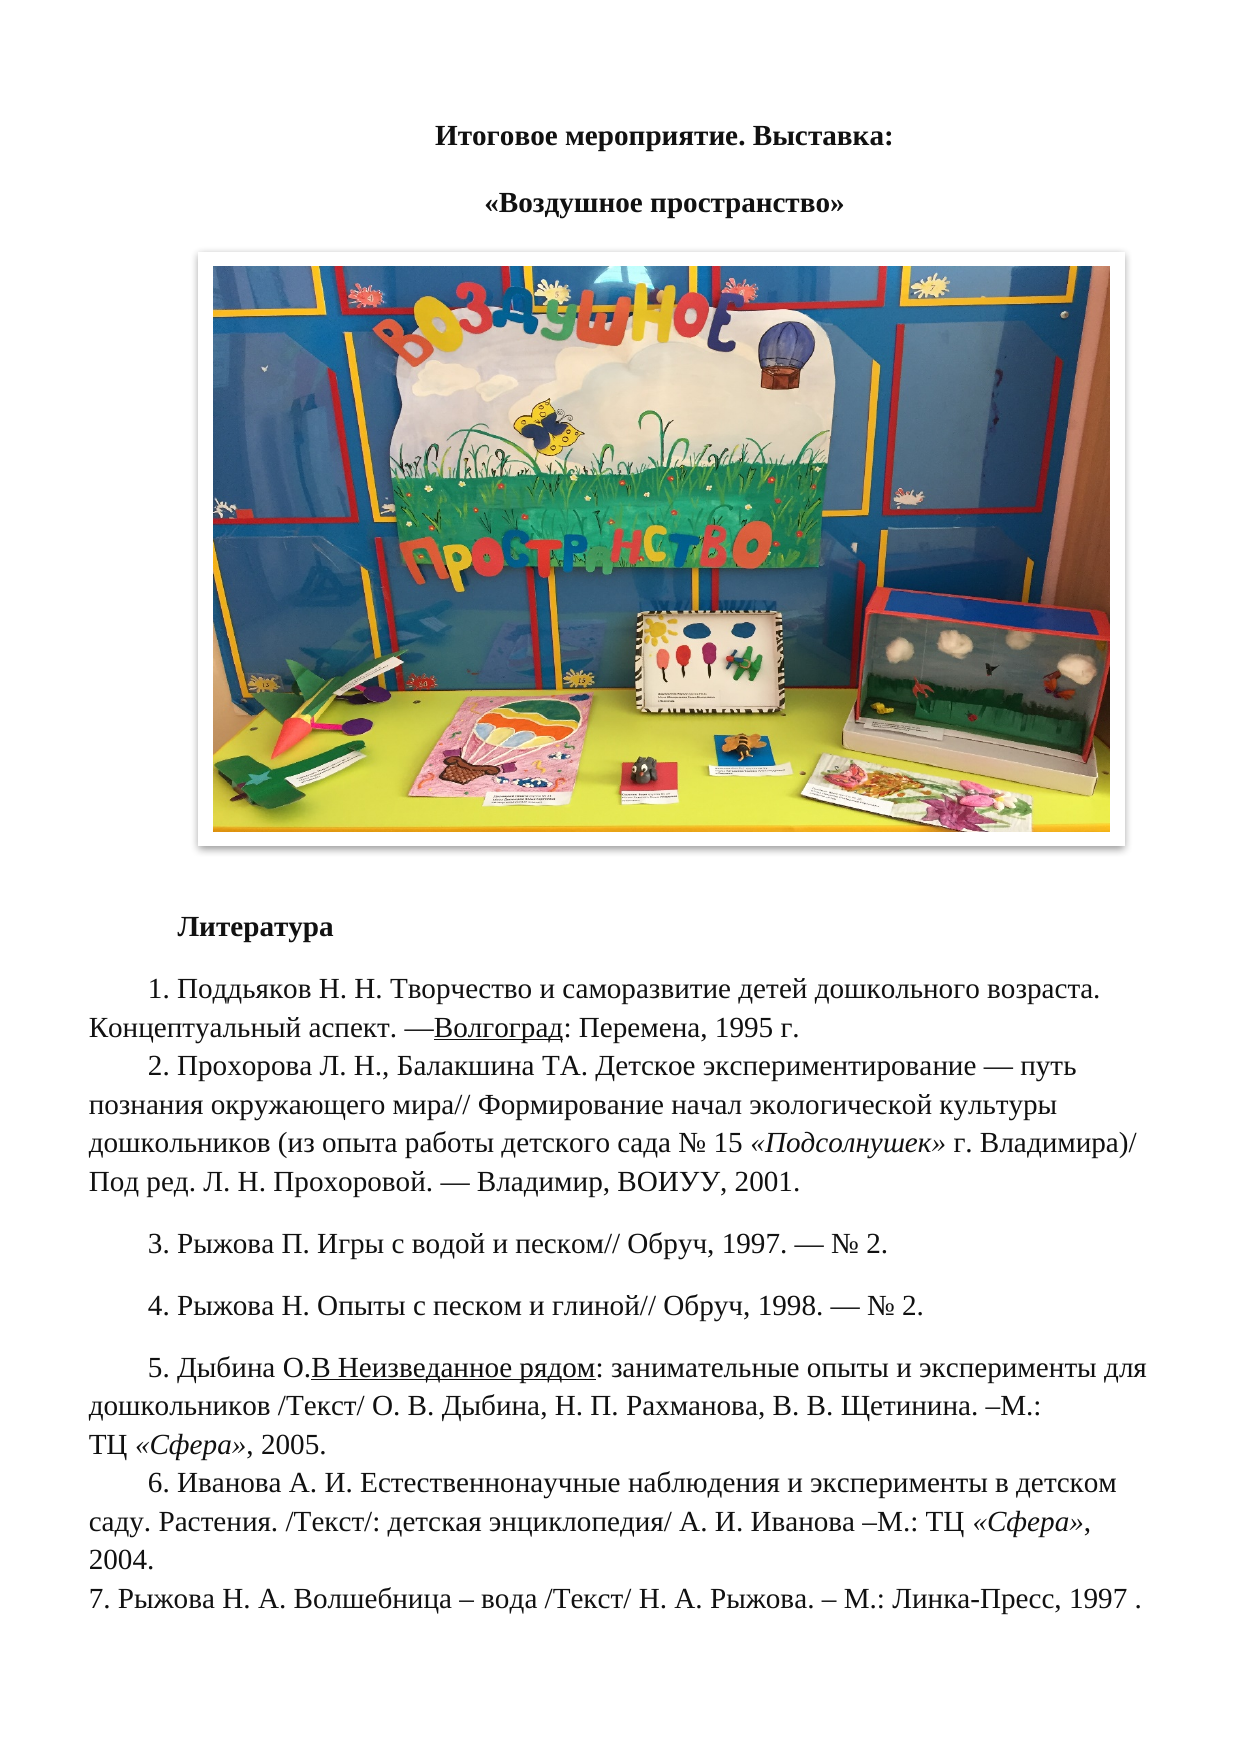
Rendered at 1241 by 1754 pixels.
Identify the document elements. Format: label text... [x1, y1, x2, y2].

text 3. Рыжова П. Игры с водой и песком// Обруч, 1997. — № 2. [88, 1226, 1152, 1259]
text 6. Иванова А. И. Естественнонаучные наблюдения и эксперименты в детском саду. Растения. /Текст/: детская энциклопедия/ А. И. Иванова –М.: ТЦ «Сфера», 2004. [88, 1465, 1152, 1576]
picture [213, 266, 1110, 832]
text Итоговое мероприятие. Выставка: [177, 118, 1152, 152]
text 1. Поддьяков Н. Н. Творчество и саморазвитие детей дошкольного возраста. Концептуальный аспект. —Волгоград: Перемена, 1995 г. [88, 971, 1152, 1043]
text Литература [177, 909, 1152, 943]
text 2. Прохорова Л. Н., Балакшина ТА. Детское экспериментирование — путь познания окружающего мира// Формирование начал экологической культуры дошкольников (из опыта работы детского сада № 15 «Подсолнушек» г. Владимира)/ Под ред. Л. Н. Прохоровой. — Владимир, ВОИУУ, 2001. [88, 1048, 1152, 1197]
text 7. Рыжова Н. А. Волшебница – вода /Текст/ Н. А. Рыжова. – М.: Линка-Пресс, 1997 . [88, 1581, 1152, 1614]
text 5. Дыбина О.В Неизведанное рядом: занимательные опыты и эксперименты для дошкольников /Текст/ О. В. Дыбина, Н. П. Рахманова, В. В. Щетинина. –М.: ТЦ «Сфера», 2005. [88, 1350, 1152, 1460]
text 4. Рыжова Н. Опыты с песком и глиной// Обруч, 1998. — № 2. [88, 1288, 1152, 1321]
